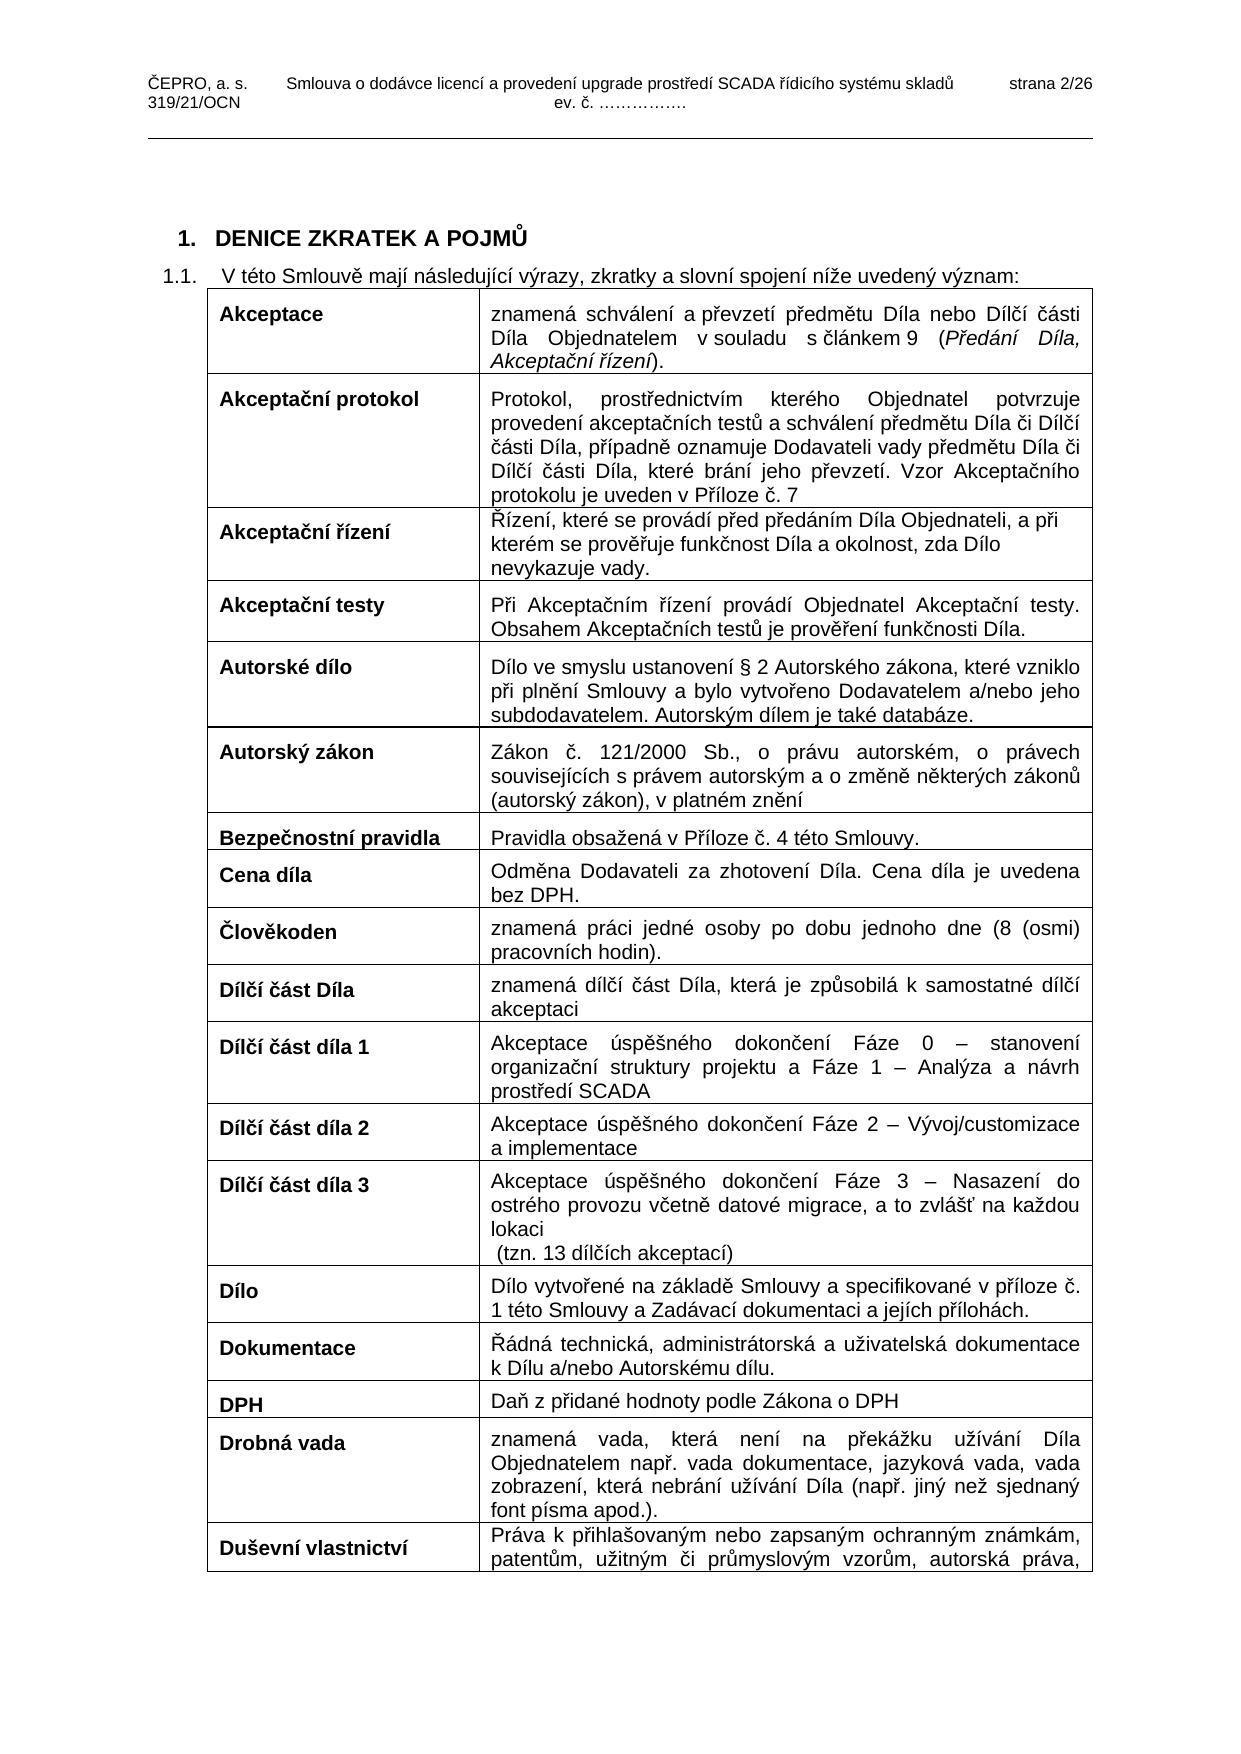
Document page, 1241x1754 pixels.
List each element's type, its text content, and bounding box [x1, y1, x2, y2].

table_cell Dílo vytvořené na základě Smlouvy a specifikované v příloze č. 1 této Smlouvy a Zadávací dokumentaci a jejích přílohách. [480, 1266, 1092, 1322]
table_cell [480, 1523, 1092, 1571]
table_cell Dílčí část díla 1 [208, 1022, 479, 1102]
table_cell Odměna Dodavateli za zhotovení Díla. Cena díla je uvedena bez DPH. [480, 850, 1092, 907]
table_cell Akceptační testy [208, 581, 479, 641]
table_cell Dílčí část Díla [208, 965, 479, 1021]
table_cell Akceptace úspěšného dokončení Fáze 0 – stanovení organizační struktury projektu a Fáze 1 – Analýza a návrh prostředí SCADA [480, 1022, 1092, 1102]
table_cell Dokumentace [208, 1323, 479, 1379]
table_cell Akceptační řízení [208, 508, 479, 579]
table_cell Dílo ve smyslu ustanovení § 2 Autorského zákona, které vzniklo při plnění Smlouvy a bylo vytvořeno Dodavatelem a/nebo jeho subdodavatelem. Autorským dílem je také databáze. [480, 642, 1092, 726]
table_cell Dílčí část díla 3 [208, 1161, 479, 1265]
table_cell znamená práci jedné osoby po dobu jednoho dne (8 (osmi) pracovních hodin). [480, 908, 1092, 964]
table_cell Akceptace úspěšného dokončení Fáze 2 – Vývoj/customizace a implementace [480, 1104, 1092, 1160]
table_cell Člověkoden [208, 908, 479, 964]
table_cell Akceptační protokol [208, 374, 479, 507]
subtitle Denice zkratek a pojmů [177, 225, 1093, 251]
table_cell Řízení, které se provádí před předáním Díla Objednateli, a při kterém se prověřuje funkčnost Díla a okolnost, zda Dílo nevykazuje vady. [480, 508, 1092, 579]
table_cell Pravidla obsažená v Příloze č. 4 této Smlouvy. [480, 813, 1092, 849]
table_cell znamená vada, která není na překážku užívání Díla Objednatelem např. vada dokumentace, jazyková vada, vada zobrazení, která nebrání užívání Díla (např. jiný než sjednaný font písma apod.). [480, 1418, 1092, 1522]
table_header znamená schválení a převzetí předmětu Díla nebo Dílčí části Díla Objednatelem v souladu s článkem 9 (Předání Díla, Akceptační řízení). [480, 289, 1092, 373]
table_cell Autorské dílo [208, 642, 479, 726]
table_cell znamená dílčí část Díla, která je způsobilá k samostatné dílčí akceptaci [480, 965, 1092, 1021]
table_cell Akceptace úspěšného dokončení Fáze 3 – Nasazení do ostrého provozu včetně datové migrace, a to zvlášť na každou lokaci (tzn. 13 dílčích akceptací) [480, 1161, 1092, 1265]
table_cell Dílo [208, 1266, 479, 1322]
text V této Smlouvě mají následující výrazy, zkratky a slovní spojení níže uvedený význam: [162, 264, 1093, 288]
table_header Akceptace [208, 289, 479, 373]
table_cell Drobná vada [208, 1418, 479, 1522]
table_cell Při Akceptačním řízení provádí Objednatel Akceptační testy. Obsahem Akceptačních testů je prověření funkčnosti Díla. [480, 581, 1092, 641]
table_cell Cena díla [208, 850, 479, 907]
table_cell Zákon č. 121/2000 Sb., o právu autorském, o právech souvisejících s právem autorským a o změně některých zákonů (autorský zákon), v platném znění [480, 728, 1092, 812]
table_cell Bezpečnostní pravidla [208, 813, 479, 849]
table_cell DPH [208, 1381, 479, 1417]
table_cell Protokol, prostřednictvím kterého Objednatel potvrzuje provedení akceptačních testů a schválení předmětu Díla či Dílčí části Díla, případně oznamuje Dodavateli vady předmětu Díla či Dílčí části Díla, které brání jeho převzetí. Vzor Akceptačního protokolu je uveden v Příloze č. 7 [480, 374, 1092, 507]
table_cell Autorský zákon [208, 728, 479, 812]
table_cell Řádná technická, administrátorská a uživatelská dokumentace k Dílu a/nebo Autorskému dílu. [480, 1323, 1092, 1379]
table_cell Daň z přidané hodnoty podle Zákona o DPH [480, 1381, 1092, 1417]
table_cell Duševní vlastnictví [208, 1523, 479, 1571]
table_cell Dílčí část díla 2 [208, 1104, 479, 1160]
